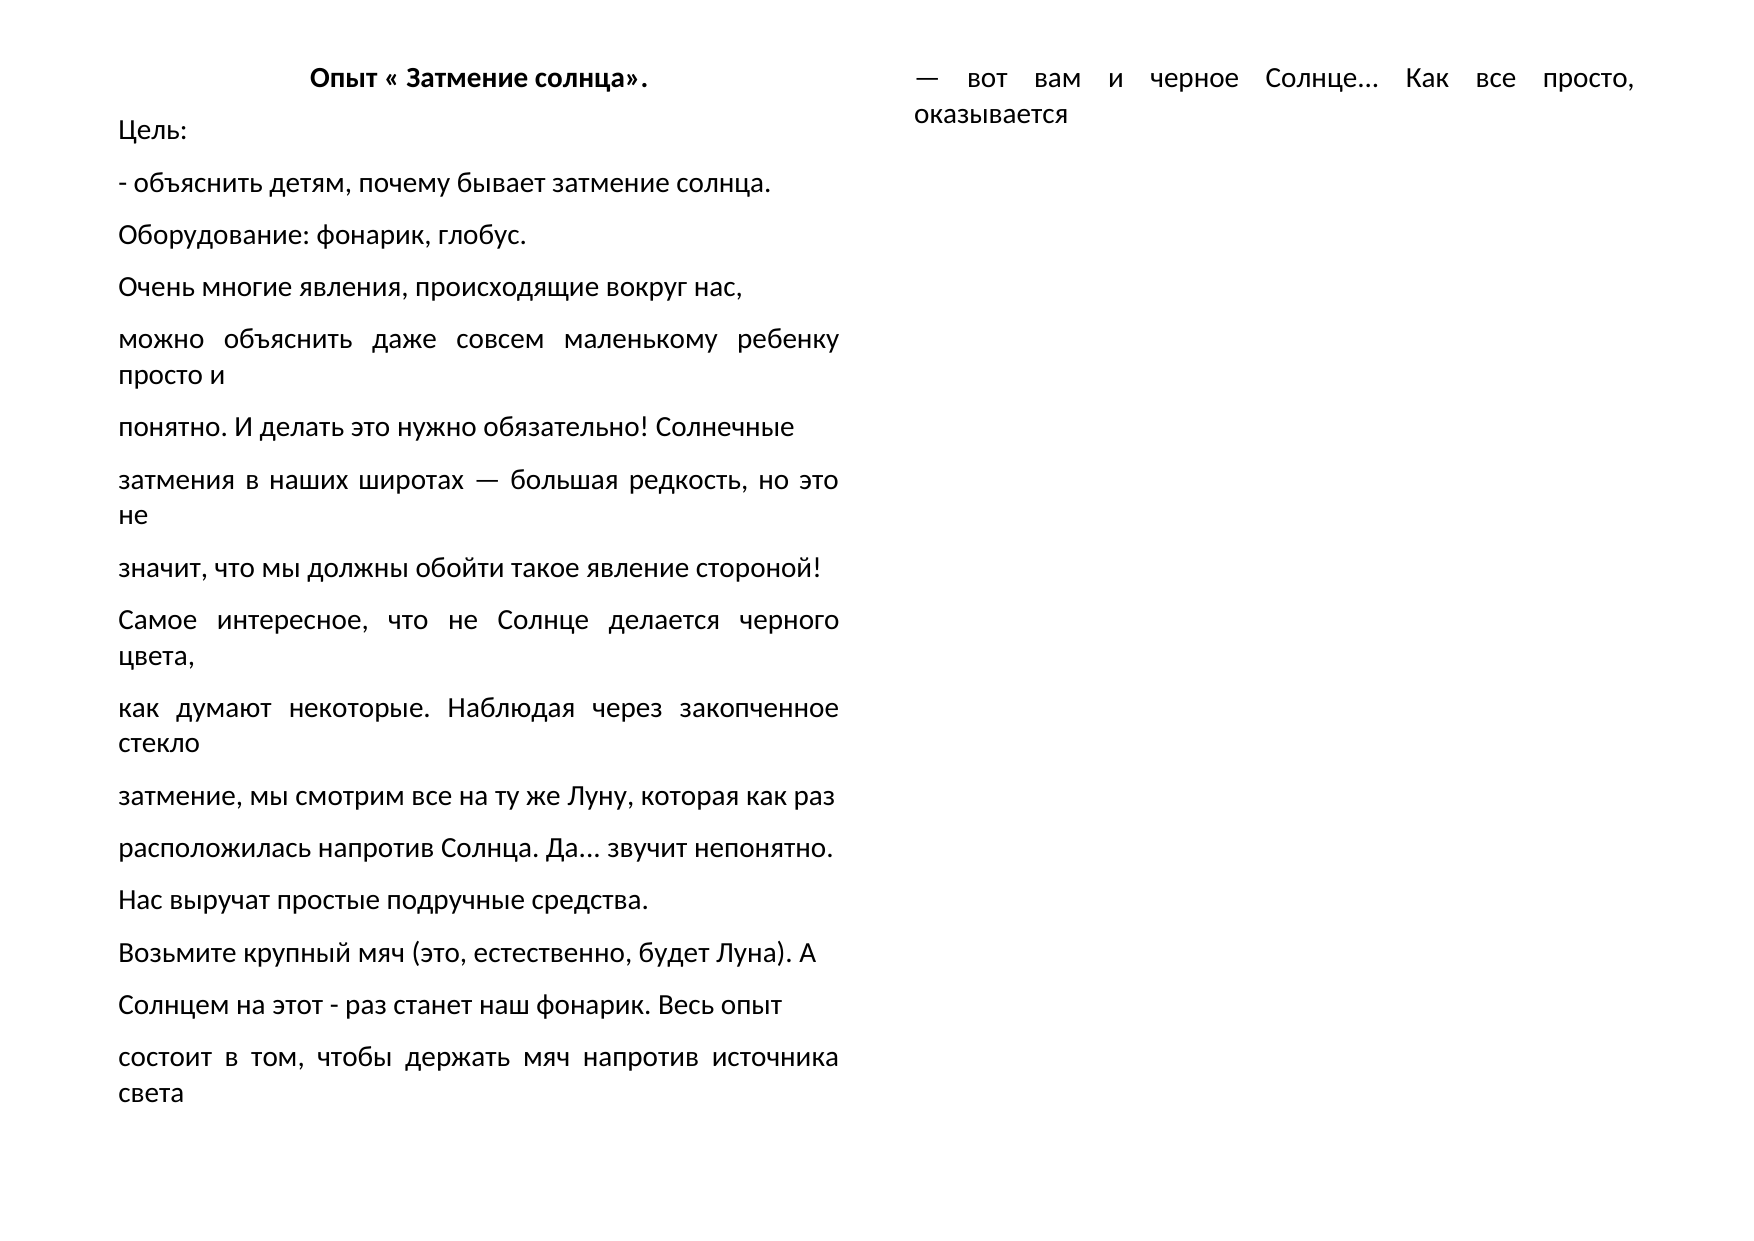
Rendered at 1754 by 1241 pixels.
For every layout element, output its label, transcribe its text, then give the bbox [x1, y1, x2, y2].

text можно объяснить даже совсем маленькому ребенку просто и [118, 321, 840, 392]
text расположилась напротив Солнца. Да... звучит непонятно. [118, 829, 840, 865]
text Оборудование: фонарик, глобус. [118, 216, 840, 252]
text Солнцем на этот - раз станет наш фонарик. Весь опыт [118, 986, 840, 1022]
text Самое интересное, что не Солнце делается черного цвета, [118, 601, 840, 672]
text состоит в том, чтобы держать мяч напротив источника света [118, 1038, 840, 1109]
text как думают некоторые. Наблюдая через закопченное стекло [118, 689, 840, 760]
text - объяснить детям, почему бывает затмение солнца. [118, 164, 840, 199]
text затмение, мы смотрим все на ту же Луну, которая как раз [118, 777, 840, 812]
text Цель: [118, 111, 840, 147]
text Нас выручат простые подручные средства. [118, 881, 840, 917]
text значит, что мы должны обойти такое явление стороной! [118, 549, 840, 584]
text Опыт « Затмение солнца». [118, 59, 840, 95]
text понятно. И делать это нужно обязательно! Солнечные [118, 408, 840, 444]
text Возьмите крупный мяч (это, естественно, будет Луна). А [118, 934, 840, 969]
text — вот вам и черное Солнце... Как все просто, оказывается [914, 59, 1636, 130]
text Очень многие явления, происходящие вокруг нас, [118, 268, 840, 304]
text затмения в наших широтах — большая редкость, но это не [118, 461, 840, 532]
